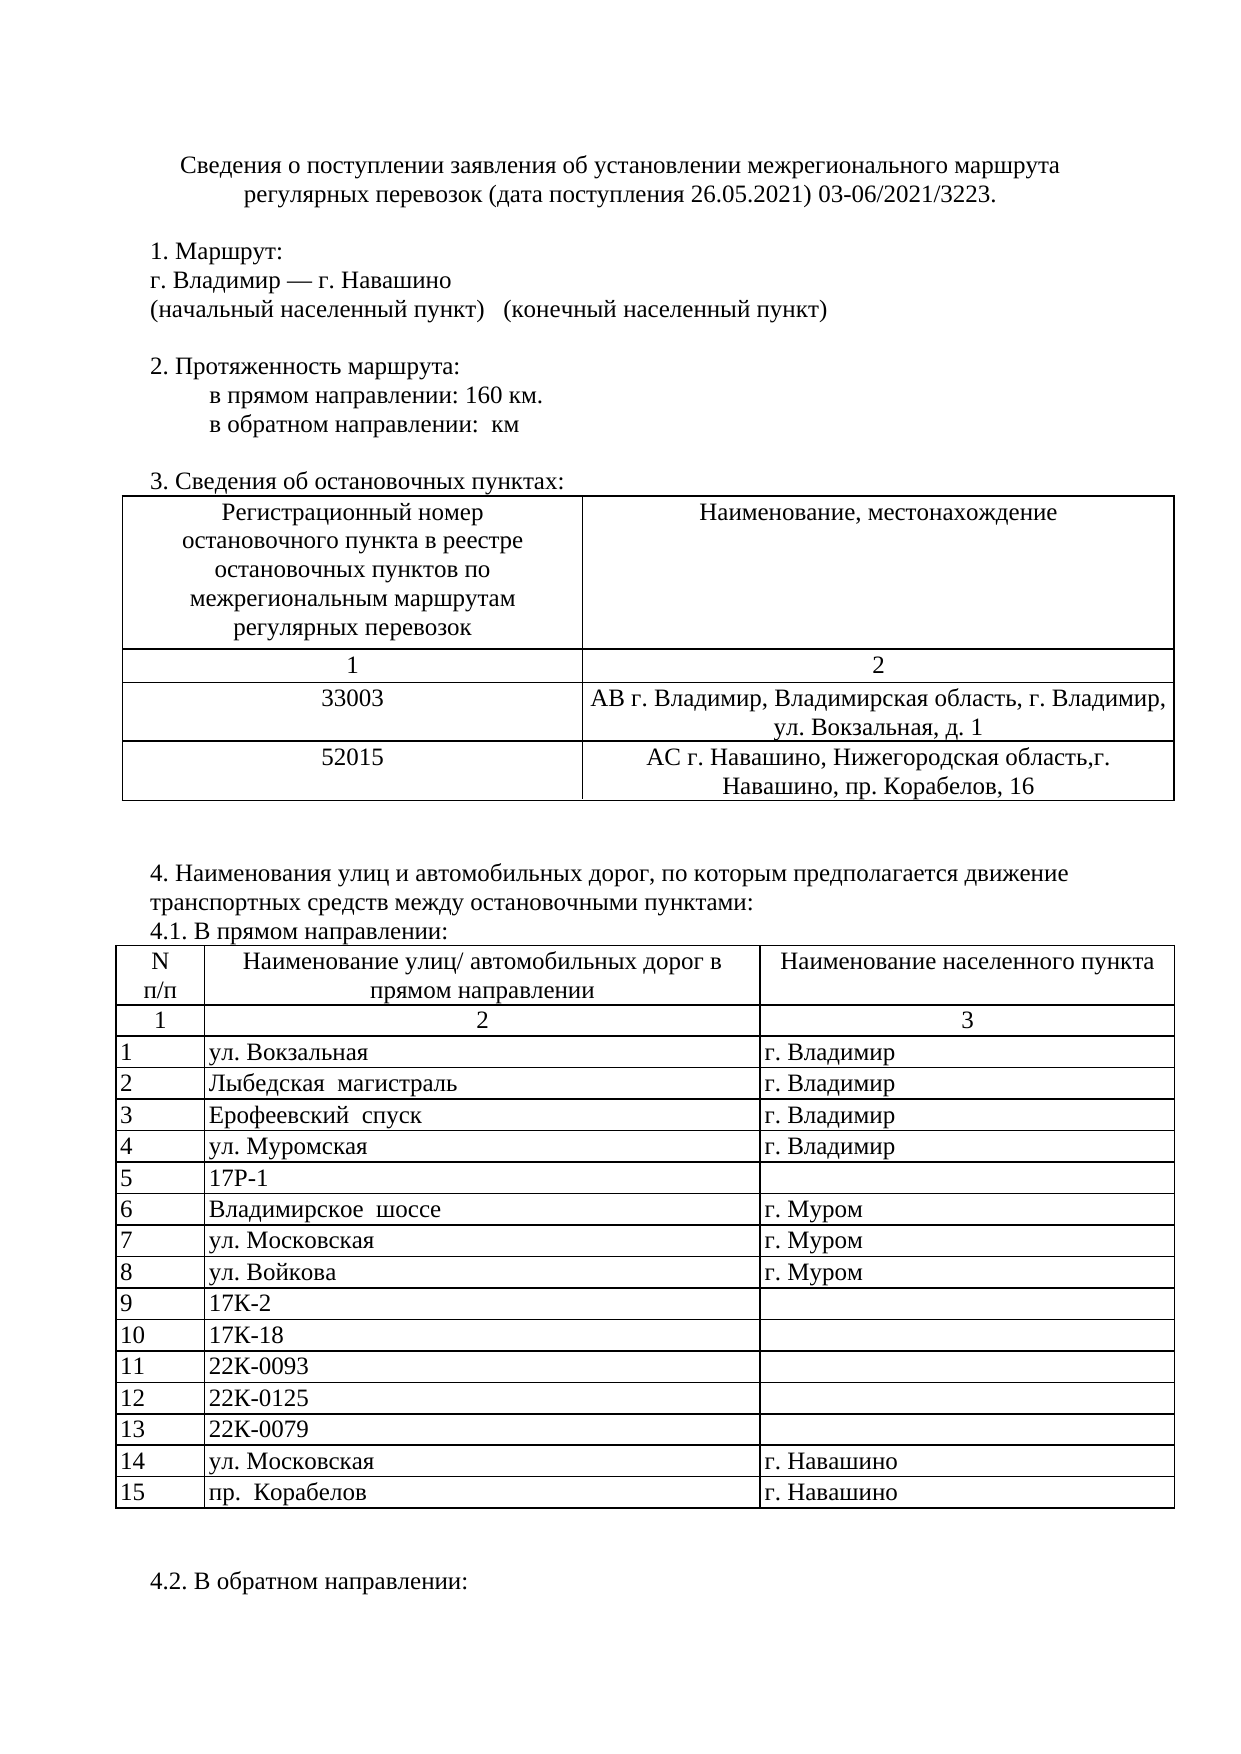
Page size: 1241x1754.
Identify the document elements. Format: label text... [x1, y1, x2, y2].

text 1. Маршрут: [150, 236, 1090, 265]
table_cell 17К-2 [205, 1289, 759, 1318]
table_cell [761, 1352, 1174, 1381]
table_cell г. Муром [761, 1226, 1174, 1256]
text 2. Протяженность маршрута: [150, 351, 1090, 380]
table_header N п/п [117, 946, 204, 1004]
table_cell Ерофеевский спуск [205, 1100, 759, 1130]
table_cell 14 [117, 1446, 204, 1476]
table_header Наименование, местонахождение [583, 497, 1173, 648]
table_cell 10 [117, 1320, 204, 1350]
table_cell ул. Войкова [205, 1257, 759, 1287]
table_cell г. Владимир [761, 1100, 1174, 1130]
table_cell 2 [583, 650, 1173, 681]
table_cell [761, 1163, 1174, 1193]
table_cell 17Р-1 [205, 1163, 759, 1193]
table_cell 17К-18 [205, 1320, 759, 1350]
table_cell 22К-0125 [205, 1383, 759, 1413]
table_cell ул. Вокзальная [205, 1037, 759, 1067]
table_cell АС г. Навашино, Нижегородская область,г. Навашино, пр. Корабелов, 16 [583, 742, 1173, 799]
text 4. Наименования улиц и автомобильных дорог, по которым предполагается движение транспортных средств между остановочными пунктами: [150, 858, 1090, 916]
text (начальный населенный пункт) (конечный населенный пункт) [150, 294, 1090, 322]
table_cell 12 [117, 1383, 204, 1413]
table_cell 2 [205, 1006, 759, 1035]
table_cell г. Владимир [761, 1068, 1174, 1098]
table_cell 22К-0079 [205, 1415, 759, 1444]
table_cell 1 [117, 1037, 204, 1067]
table_cell г. Навашино [761, 1477, 1174, 1507]
table_cell г. Навашино [761, 1446, 1174, 1476]
table_cell [761, 1383, 1174, 1413]
table_header Регистрационный номер остановочного пункта в реестре остановочных пунктов по межрегиональным маршрутам регулярных перевозок [123, 497, 582, 648]
table_cell 5 [117, 1163, 204, 1193]
table_cell 11 [117, 1352, 204, 1381]
table_cell [761, 1320, 1174, 1350]
table_cell 22К-0093 [205, 1352, 759, 1381]
table_cell Лыбедская магистраль [205, 1068, 759, 1098]
table_cell [761, 1289, 1174, 1318]
table_cell г. Владимир [761, 1131, 1174, 1161]
text 4.2. В обратном направлении: [150, 1566, 1090, 1595]
table_header Наименование улиц/ автомобильных дорог в прямом направлении [205, 946, 759, 1004]
table_cell 3 [117, 1100, 204, 1130]
text 3. Сведения об остановочных пунктах: [150, 466, 1090, 495]
table_cell АВ г. Владимир, Владимирская область, г. Владимир, ул. Вокзальная, д. 1 [583, 683, 1173, 740]
table_cell пр. Корабелов [205, 1477, 759, 1507]
table_cell 4 [117, 1131, 204, 1161]
table_cell г. Муром [761, 1194, 1174, 1224]
table_cell 8 [117, 1257, 204, 1287]
table_cell 6 [117, 1194, 204, 1224]
table_cell 13 [117, 1415, 204, 1444]
table_cell Владимирское шоссе [205, 1194, 759, 1224]
table_cell 7 [117, 1226, 204, 1256]
table_cell г. Муром [761, 1257, 1174, 1287]
table_cell 1 [117, 1006, 204, 1035]
table_cell 33003 [123, 683, 582, 740]
table_header Наименование населенного пункта [761, 946, 1174, 1004]
table_cell 9 [117, 1289, 204, 1318]
table_cell ул. Московская [205, 1226, 759, 1256]
text г. Владимир — г. Навашино [150, 265, 1090, 294]
text в обратном направлении: км [150, 409, 1090, 437]
table_cell 1 [123, 650, 582, 681]
text 4.1. В прямом направлении: [150, 916, 1090, 945]
table_cell 3 [761, 1006, 1174, 1035]
table_cell 52015 [123, 742, 582, 799]
table_cell [761, 1415, 1174, 1444]
table_cell 15 [117, 1477, 204, 1507]
table_cell 2 [117, 1068, 204, 1098]
text Сведения о поступлении заявления об установлении межрегионального маршрута регулярных перевозок (дата поступления 26.05.2021) 03-06/2021/3223. [150, 150, 1090, 207]
text в прямом направлении: 160 км. [150, 380, 1090, 409]
table_cell ул. Московская [205, 1446, 759, 1476]
table_cell г. Владимир [761, 1037, 1174, 1067]
table_cell ул. Муромская [205, 1131, 759, 1161]
